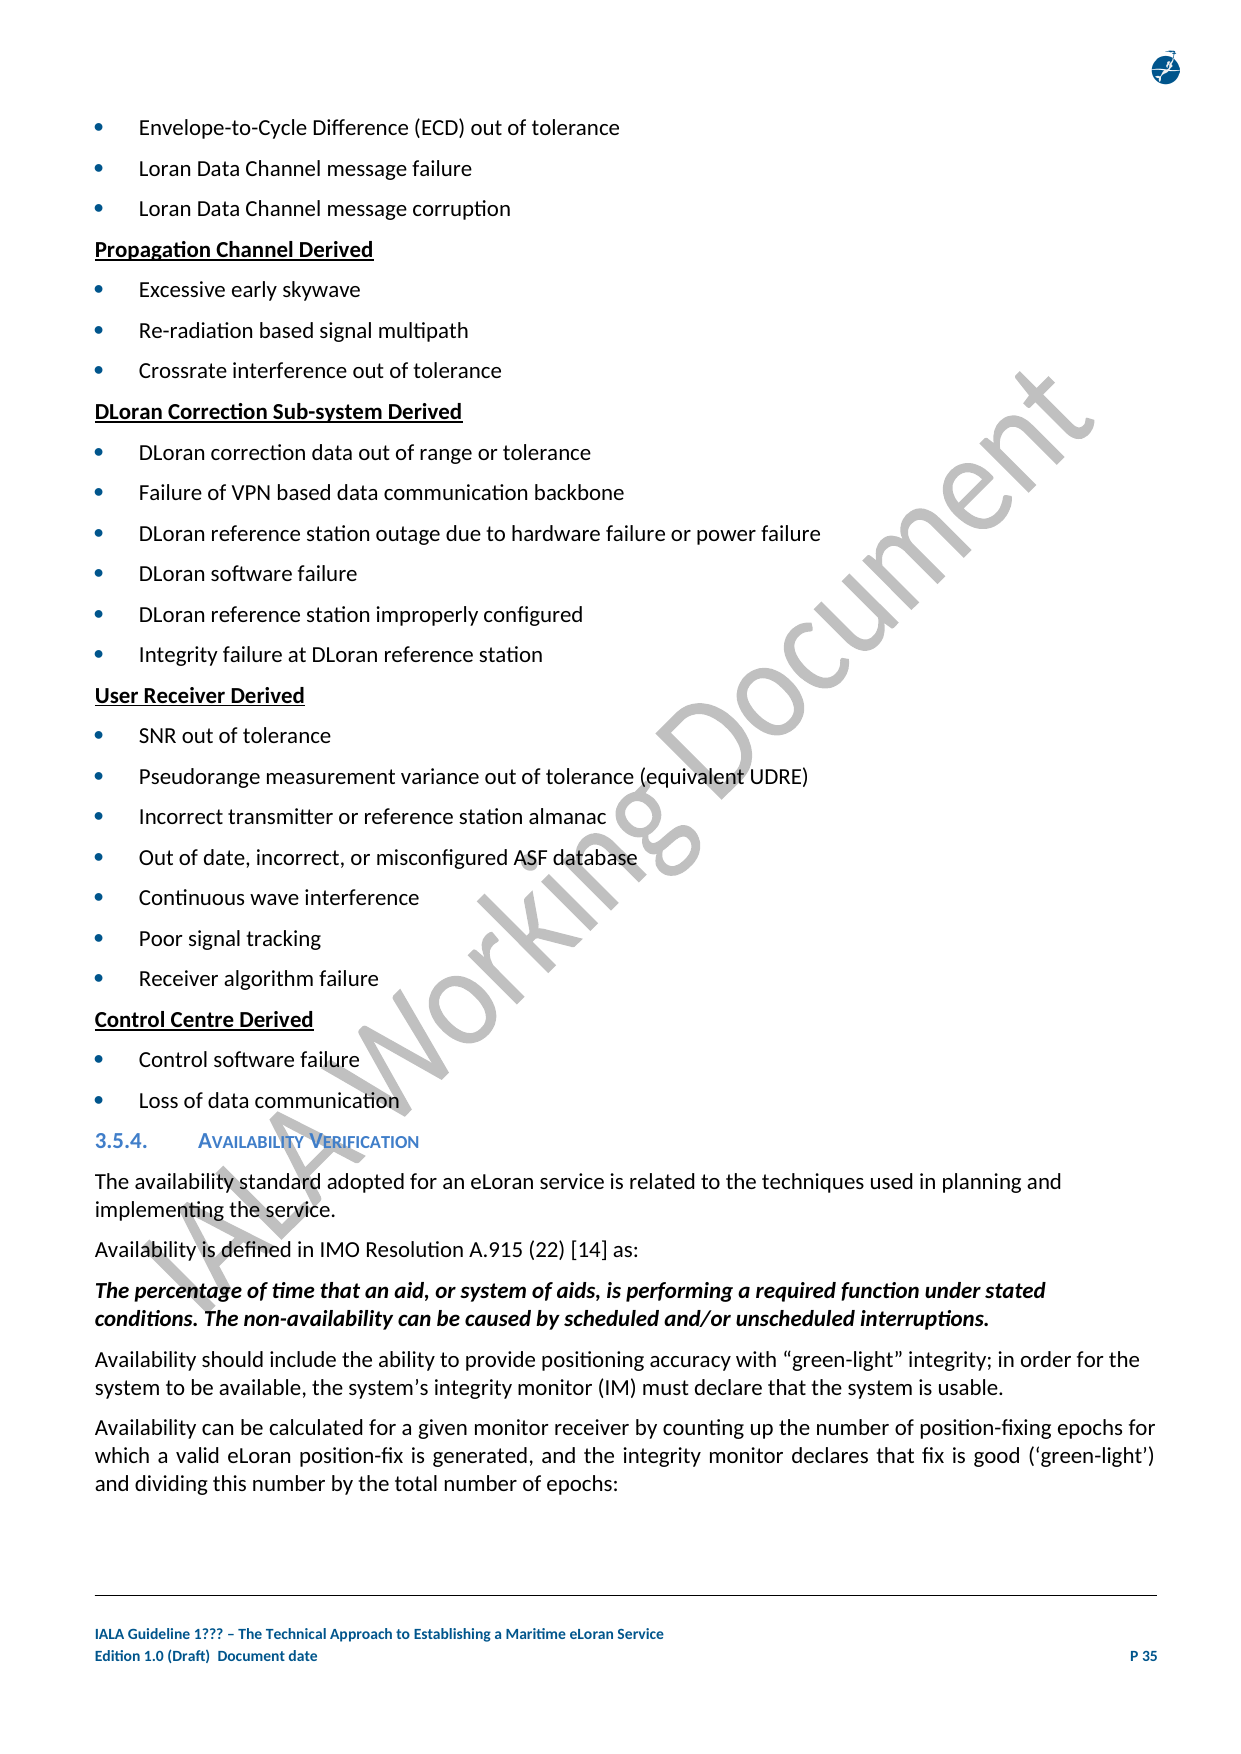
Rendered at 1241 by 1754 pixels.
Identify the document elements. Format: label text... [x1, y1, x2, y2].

text DLoran software failure [94, 559, 1157, 587]
text Availability is defined in IMO Resolution A.915 (22) [14] as: [94, 1236, 1157, 1264]
text Failure of VPN based data communication backbone [94, 478, 1157, 506]
text Envelope-to-Cycle Difference (ECD) out of tolerance [94, 113, 1157, 142]
text Control software failure [94, 1046, 1157, 1073]
text Pseudorange measurement variance out of tolerance (equivalent UDRE) [94, 762, 1157, 790]
text SNR out of tolerance [94, 721, 1157, 749]
list Control Centre Derived [94, 1005, 1157, 1033]
text Loran Data Channel message failure [94, 154, 1157, 182]
picture [1120, 0, 1239, 119]
list DLoran Correction Sub-system Derived [94, 397, 1157, 425]
text DLoran reference station improperly configured [94, 600, 1157, 628]
text Receiver algorithm failure [94, 964, 1157, 992]
text Loss of data communication [94, 1086, 1157, 1114]
text Poor signal tracking [94, 924, 1157, 952]
text The availability standard adopted for an eLoran service is related to the techniques used in planning and implementing the service. [94, 1167, 1157, 1223]
text Out of date, incorrect, or misconfigured ASF database [94, 843, 1157, 871]
text The percentage of time that an aid, or system of aids, is performing a required function under stated conditions. The non-availability can be caused by scheduled and/or unscheduled interruptions. [94, 1276, 1157, 1332]
text Integrity failure at DLoran reference station [94, 640, 1157, 668]
text Continuous wave interference [94, 883, 1157, 911]
subtitle Availability Verification [94, 1127, 1157, 1154]
text Incorrect transmitter or reference station almanac [94, 802, 1157, 830]
text Crossrate interference out of tolerance [94, 357, 1157, 385]
list User Receiver Derived [94, 681, 1157, 709]
text Excessive early skywave [94, 276, 1157, 304]
text Availability can be calculated for a given monitor receiver by counting up the number of position-fixing epochs for which a valid eLoran position-fix is generated, and the integrity monitor declares that fix is good (‘green-light’) and dividing this number by the total number of epochs: [94, 1413, 1157, 1497]
text Re-radiation based signal multipath [94, 316, 1157, 344]
text Loran Data Channel message corruption [94, 194, 1157, 223]
text DLoran reference station outage due to hardware failure or power failure [94, 519, 1157, 547]
list Propagation Channel Derived [94, 235, 1157, 263]
text Availability should include the ability to provide positioning accuracy with “green-light” integrity; in order for the system to be available, the system’s integrity monitor (IM) must declare that the system is usable. [94, 1345, 1157, 1401]
text DLoran correction data out of range or tolerance [94, 438, 1157, 466]
